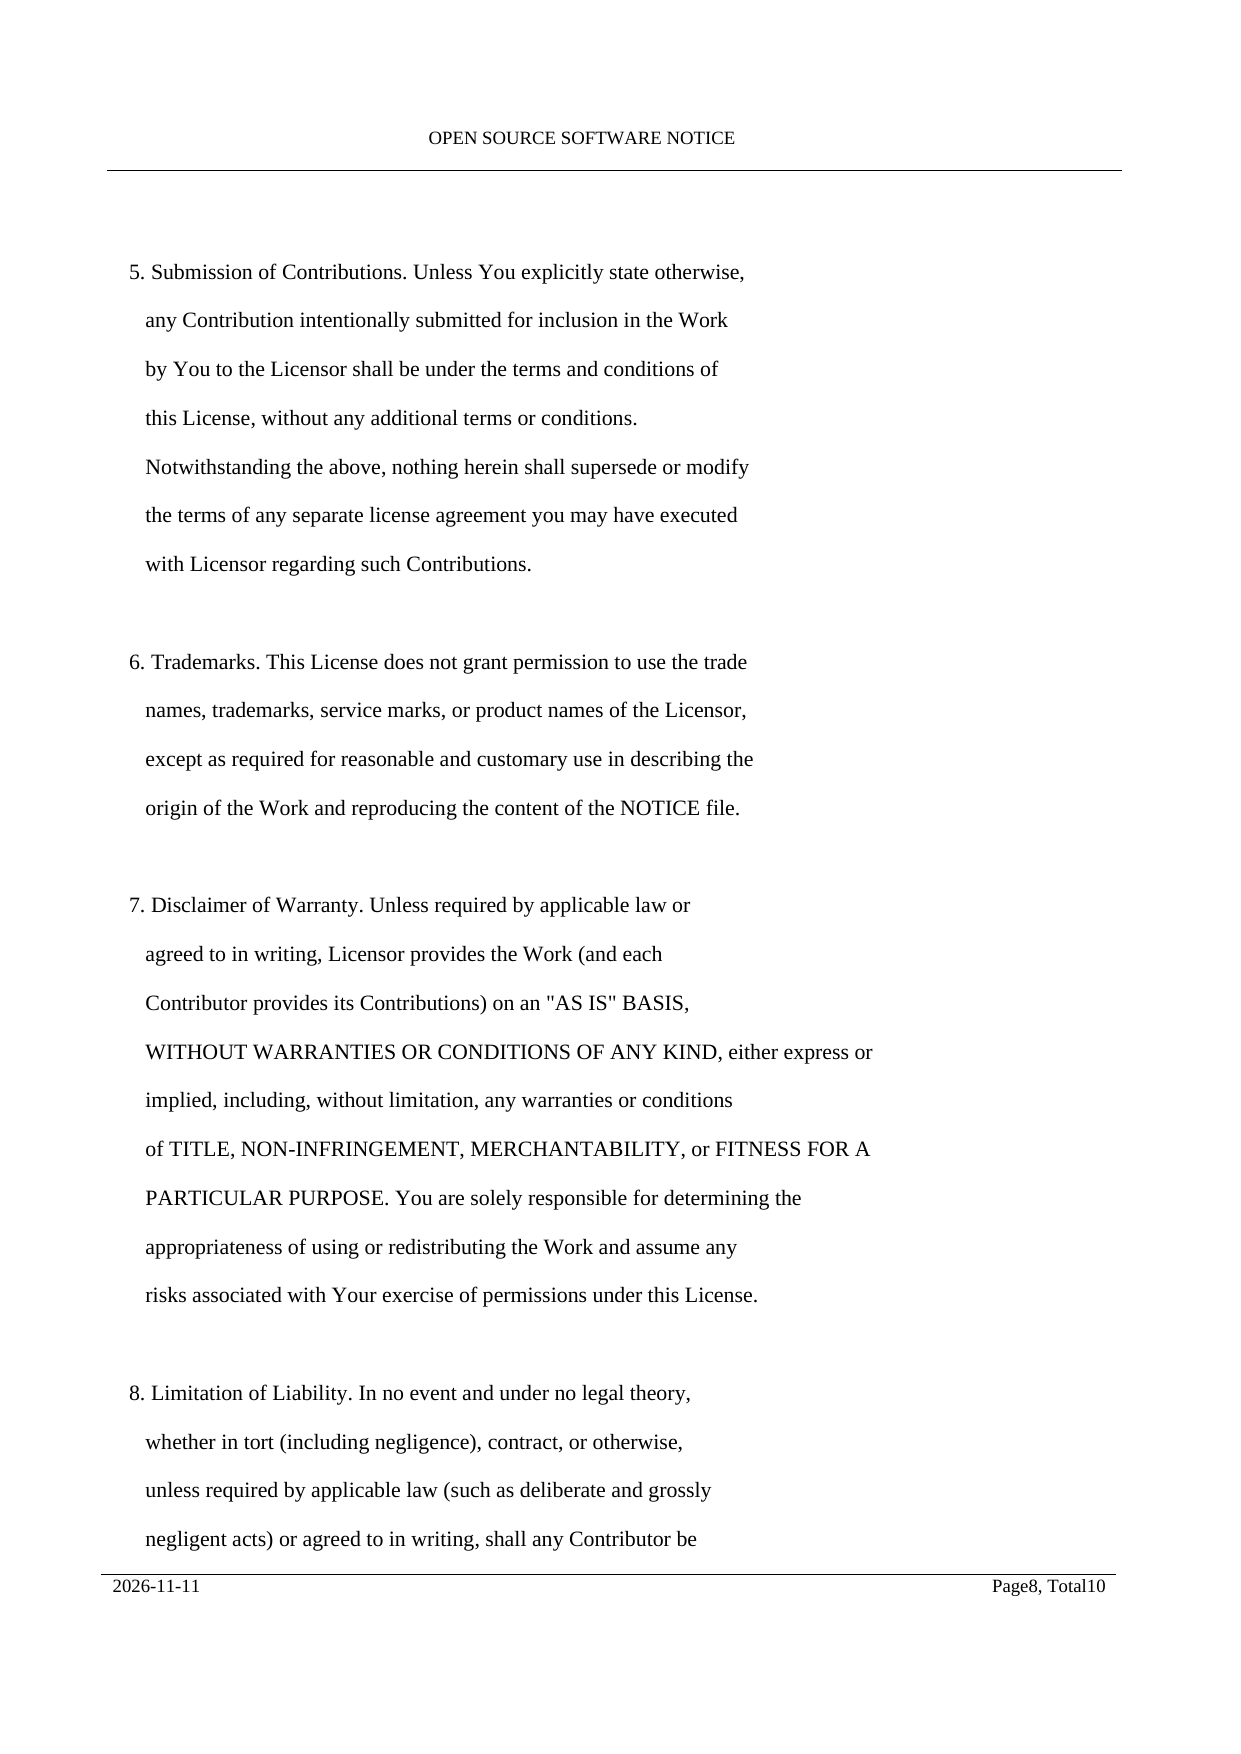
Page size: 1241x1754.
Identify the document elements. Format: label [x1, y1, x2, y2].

text [112, 206, 1128, 1555]
